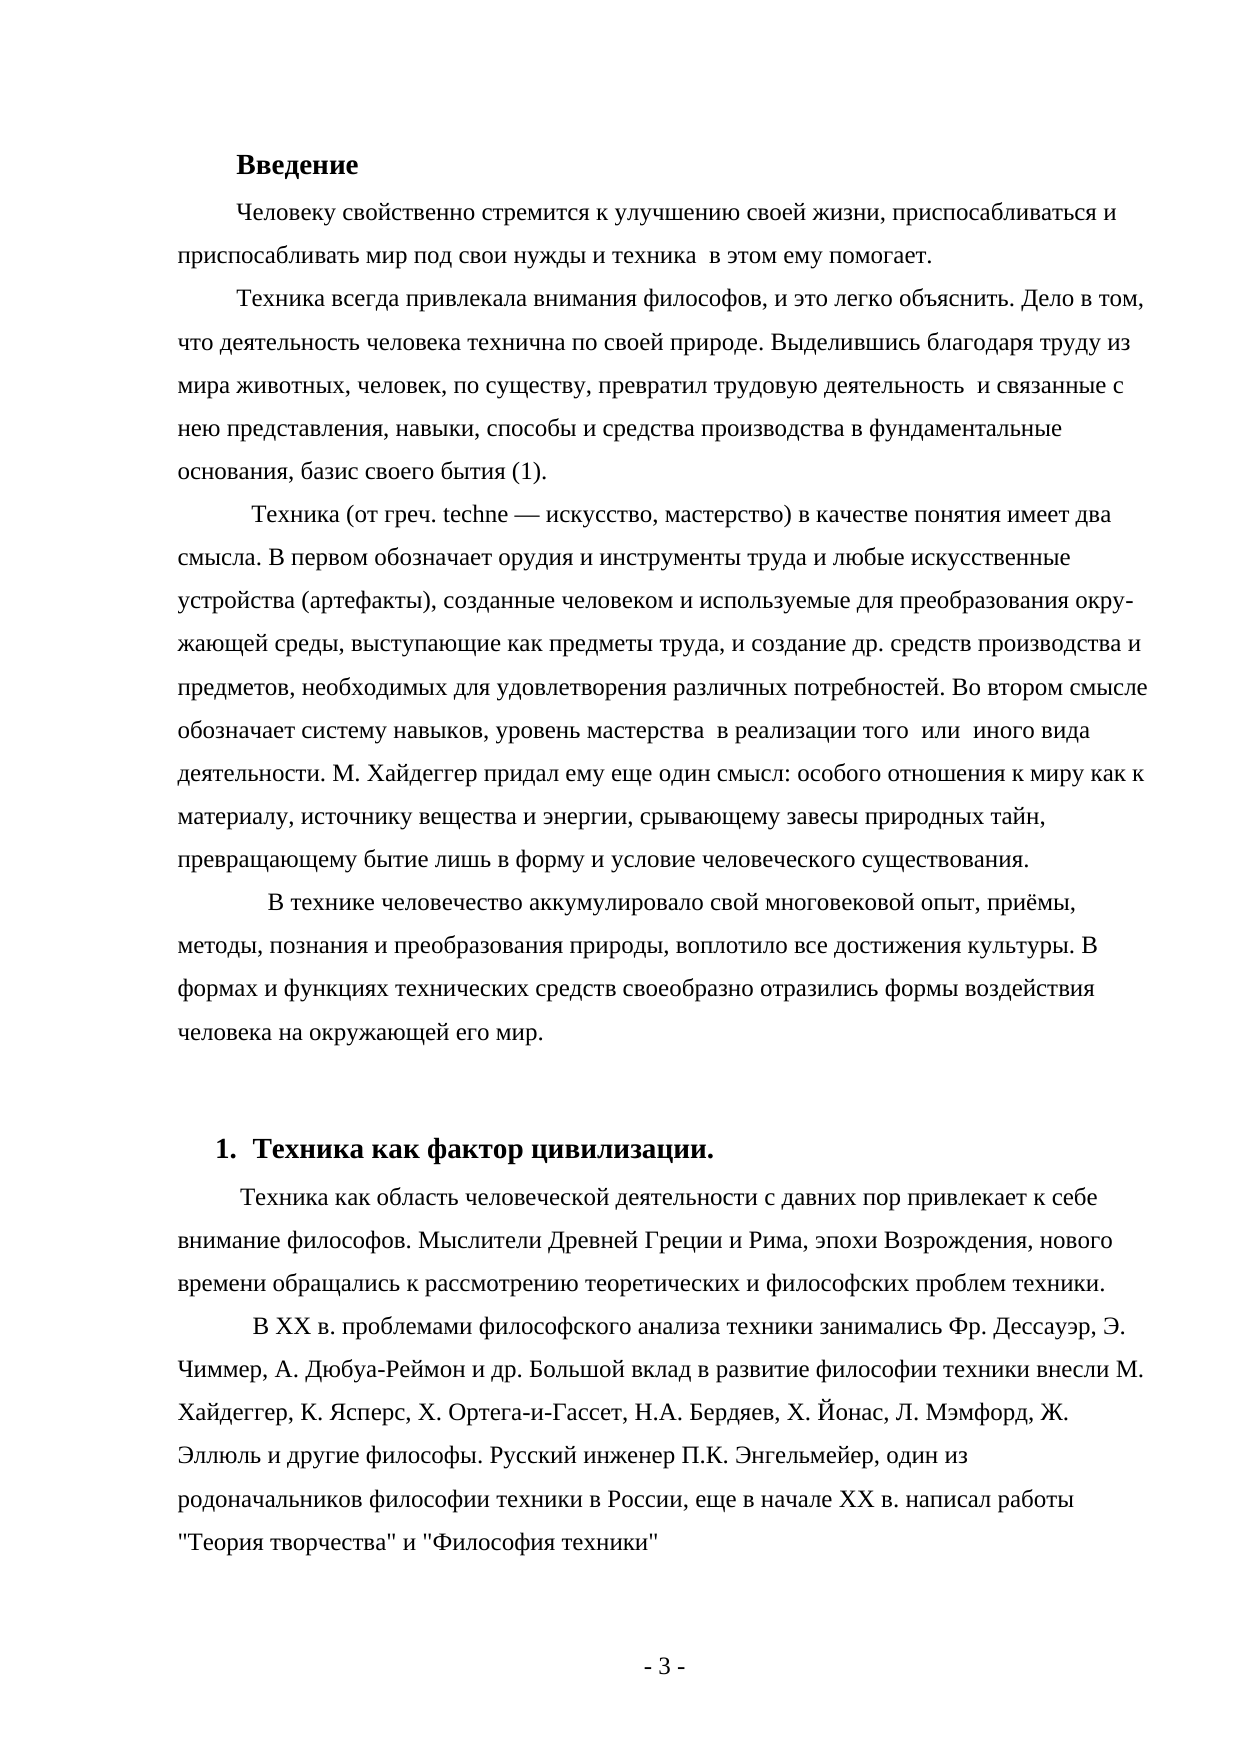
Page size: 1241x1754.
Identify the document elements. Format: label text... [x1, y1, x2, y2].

text Человеку свойственно стремится к улучшению своей жизни, приспосабливаться и приспосабливать мир под свои нужды и техника в этом ему помогает. [177, 197, 1152, 269]
list Техника как фактор цивилизации. [215, 1132, 1152, 1165]
text В XX в. проблемами философского анализа техники занимались Фр. Дессауэр, Э. Чиммер, А. Дюбуа-Реймон и др. Большой вклад в развитие философии техники внесли М. Хайдеггер, К. Ясперс, X. Ортега-и-Гассет, Н.А. Бердяев, X. Йонас, Л. Мэмфорд, Ж. Эллюль и другие философы. Русский инженер П.К. Энгельмейер, один из родоначальников философии техники в России, еще в начале XX в. написал работы "Теория творчества" и "Философия техники" [177, 1311, 1152, 1556]
text Техника (от греч. techne — искусство, мастерство) в качестве понятия имеет два смысла. В первом обозначает орудия и инструменты труда и любые искусственные устройства (артефакты), созданные человеком и используемые для преобразования окружающей среды, выступающие как предметы труда, и создание др. средств производства и предметов, необходимых для удовлетворения различных потребностей. Во втором смысле обозначает систему навыков, уровень мастерства в реализации того или иного вида деятельности. М. Хайдеггер придал ему еще один смысл: особого отношения к миру как к материалу, источнику вещества и энергии, срывающему завесы природных тайн, превращающему бытие лишь в форму и условие человеческого существования. [177, 499, 1152, 873]
text Техника как область человеческой деятельности с давних пор привлекает к себе внимание философов. Мыслители Древней Греции и Рима, эпохи Возрождения, нового времени обращались к рассмотрению теоретических и философских проблем техники. [177, 1182, 1152, 1297]
text Техника всегда привлекала внимания философов, и это легко объяснить. Дело в том, что деятельность человека технична по своей природе. Выделившись благодаря труду из мира животных, человек, по существу, превратил трудовую деятельность и связанные с нею представления, навыки, способы и средства производства в фундаментальные основания, базис своего бытия (1). [177, 283, 1152, 485]
text В технике человечество аккумулировало свой многовековой опыт, приёмы, методы, познания и преобразования природы, воплотило все достижения культуры. В формах и функциях технических средств своеобразно отразились формы воздействия человека на окружающей его мир. [177, 887, 1152, 1045]
text Введение [177, 147, 1152, 180]
